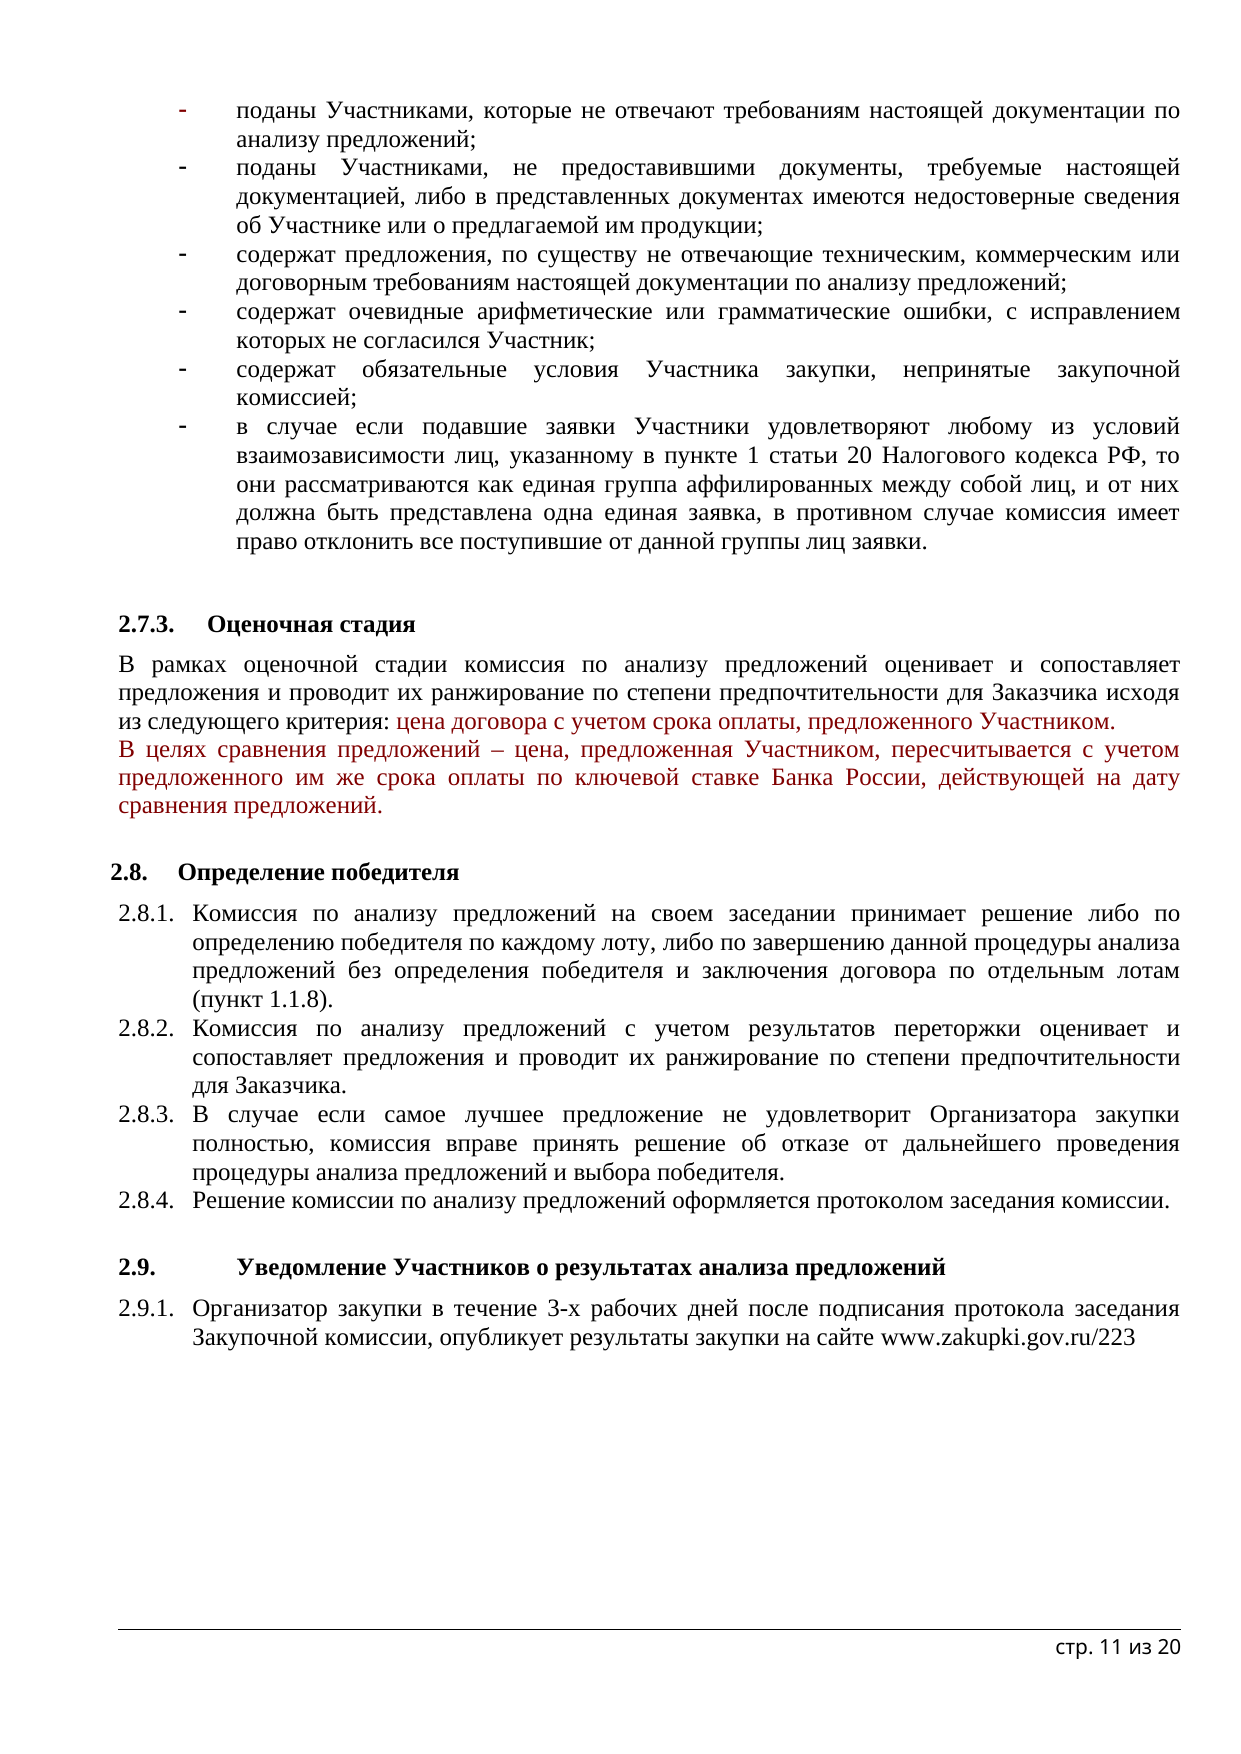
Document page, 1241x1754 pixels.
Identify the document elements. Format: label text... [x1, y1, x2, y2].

list Комиссия по анализу предложений с учетом результатов переторжки оценивает и сопоставляет предложения и проводит их ранжирование по степени предпочтительности для Заказчика. [118, 1013, 1181, 1099]
list содержат обязательные условия Участника закупки, непринятые закупочной комиссией; [178, 354, 1181, 411]
list Организатор закупки в течение 3-х рабочих дней после подписания протокола заседания Закупочной комиссии, опубликует результаты закупки на сайте www.zakupki.gov.ru/223 [118, 1293, 1181, 1350]
list поданы Участниками, не предоставившими документы, требуемые настоящей документацией, либо в представленных документах имеются недостоверные сведения об Участнике или о предлагаемой им продукции; [178, 152, 1181, 239]
subtitle Определение победителя [110, 857, 1181, 885]
list Решение комиссии по анализу предложений оформляется протоколом заседания комиссии. [118, 1185, 1181, 1214]
list в случае если подавшие заявки Участники удовлетворяют любому из условий взаимозависимости лиц, указанному в пункте 1 статьи 20 Налогового кодекса РФ, то они рассматриваются как единая группа аффилированных между собой лиц, и от них должна быть представлена одна единая заявка, в противном случае комиссия имеет право отклонить все поступившие от данной группы лиц заявки. [178, 411, 1181, 555]
list содержат очевидные арифметические или грамматические ошибки, с исправлением которых не согласился Участник; [178, 296, 1181, 354]
list Оценочная стадия [118, 609, 1181, 637]
list содержат предложения, по существу не отвечающие техническим, коммерческим или договорным требованиям настоящей документации по анализу предложений; [178, 239, 1181, 296]
list Комиссия по анализу предложений на своем заседании принимает решение либо по определению победителя по каждому лоту, либо по завершению данной процедуры анализа предложений без определения победителя и заключения договора по отдельным лотам (пункт 1.1.8). [118, 898, 1181, 1013]
subtitle Уведомление Участников о результатах анализа предложений [118, 1252, 1181, 1280]
list В целях сравнения предложений – цена, предложенная Участником, пересчитывается с учетом предложенного им же срока оплаты по ключевой ставке Банка России, действующей на дату сравнения предложений. [118, 734, 1181, 819]
list поданы Участниками, которые не отвечают требованиям настоящей документации по анализу предложений; [178, 95, 1181, 152]
list В рамках оценочной стадии комиссия по анализу предложений оценивает и сопоставляет предложения и проводит их ранжирование по степени предпочтительности для Заказчика исходя из следующего критерия: цена договора с учетом срока оплаты, предложенного Участником. [118, 650, 1181, 734]
list В случае если самое лучшее предложение не удовлетворит Организатора закупки полностью, комиссия вправе принять решение об отказе от дальнейшего проведения процедуры анализа предложений и выбора победителя. [118, 1099, 1181, 1185]
